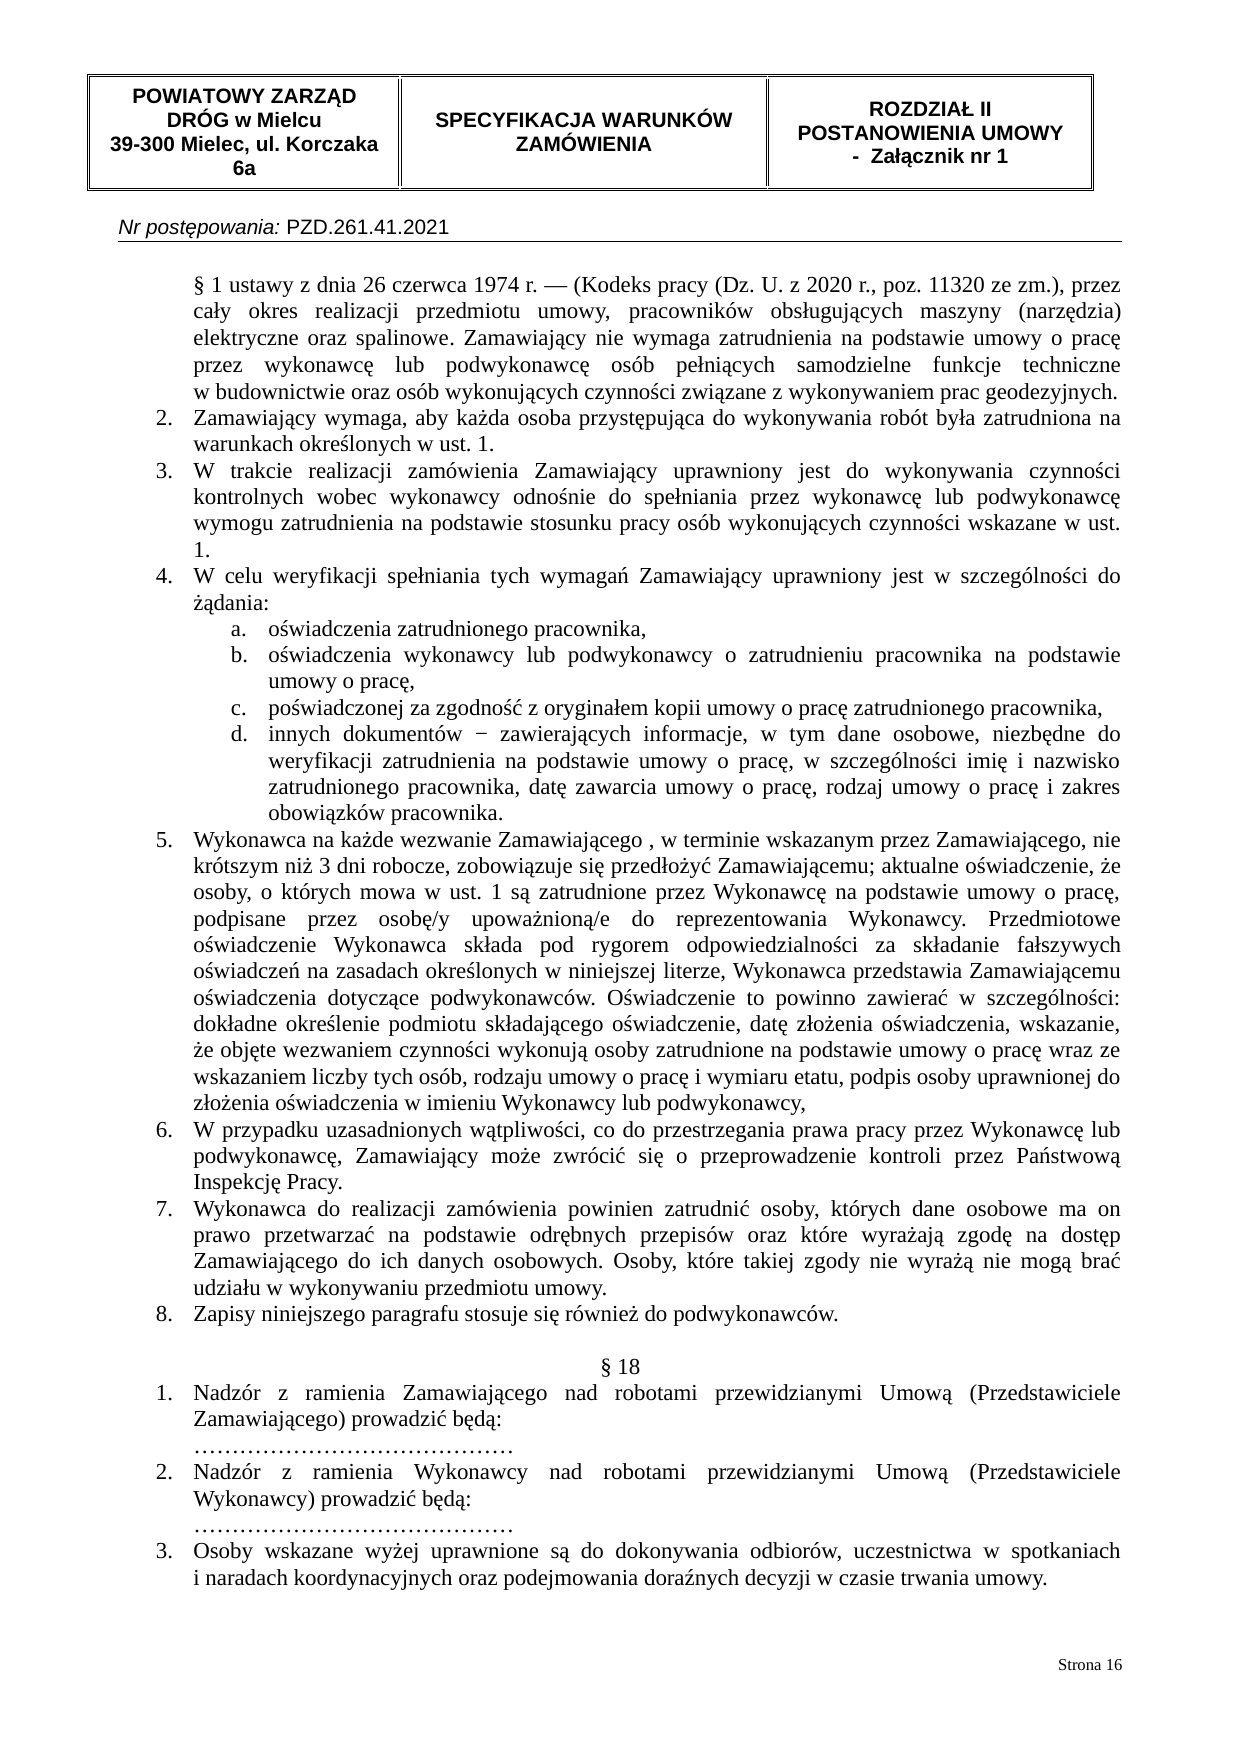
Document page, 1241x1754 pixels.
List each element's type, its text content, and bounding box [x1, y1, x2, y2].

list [156, 271, 1122, 404]
list Nadzór z ramienia Zamawiającego nad robotami przewidzianymi Umową (Przedstawiciele Zamawiającego) prowadzić będą: [156, 1379, 1122, 1432]
list …………………………………… [193, 1432, 1122, 1458]
list Wykonawca na każde wezwanie Zamawiającego , w terminie wskazanym przez Zamawiającego, nie krótszym niż 3 dni robocze, zobowiązuje się przedłożyć Zamawiającemu; aktualne oświadczenie, że osoby, o których mowa w ust. 1 są zatrudnione przez Wykonawcę na podstawie umowy o pracę, podpisane przez osobę/y upoważnioną/e do reprezentowania Wykonawcy. Przedmiotowe oświadczenie Wykonawca składa pod rygorem odpowiedzialności za składanie fałszywych oświadczeń na zasadach określonych w niniejszej literze, Wykonawca przedstawia Zamawiającemu oświadczenia dotyczące podwykonawców. Oświadczenie to powinno zawierać w szczególności: dokładne określenie podmiotu składającego oświadczenie, datę złożenia oświadczenia, wskazanie, że objęte wezwaniem czynności wykonują osoby zatrudnione na podstawie umowy o pracę wraz ze wskazaniem liczby tych osób, rodzaju umowy o pracę i wymiaru etatu, podpis osoby uprawnionej do złożenia oświadczenia w imieniu Wykonawcy lub podwykonawcy, [156, 826, 1122, 1116]
list poświadczonej za zgodność z oryginałem kopii umowy o pracę zatrudnionego pracownika, [231, 694, 1122, 720]
list W przypadku uzasadnionych wątpliwości, co do przestrzegania prawa pracy przez Wykonawcę lub podwykonawcę, Zamawiający może zwrócić się o przeprowadzenie kontroli przez Państwową Inspekcję Pracy. [156, 1116, 1122, 1195]
list Nadzór z ramienia Wykonawcy nad robotami przewidzianymi Umową (Przedstawiciele Wykonawcy) prowadzić będą: [156, 1458, 1122, 1511]
list Wykonawca do realizacji zamówienia powinien zatrudnić osoby, których dane osobowe ma on prawo przetwarzać na podstawie odrębnych przepisów oraz które wyrażają zgodę na dostęp Zamawiającego do ich danych osobowych. Osoby, które takiej zgody nie wyrażą nie mogą brać udziału w wykonywaniu przedmiotu umowy. [156, 1195, 1122, 1300]
list W trakcie realizacji zamówienia Zamawiający uprawniony jest do wykonywania czynności kontrolnych wobec wykonawcy odnośnie do spełniania przez wykonawcę lub podwykonawcę wymogu zatrudnienia na podstawie stosunku pracy osób wykonujących czynności wskazane w ust. 1. [156, 457, 1122, 562]
list oświadczenia zatrudnionego pracownika, [231, 615, 1122, 641]
list oświadczenia wykonawcy lub podwykonawcy o zatrudnieniu pracownika na podstawie umowy o pracę, [231, 641, 1122, 694]
list …………………………………… [193, 1511, 1122, 1537]
list Osoby wskazane wyżej uprawnione są do dokonywania odbiorów, uczestnictwa w spotkaniach i naradach koordynacyjnych oraz podejmowania doraźnych decyzji w czasie trwania umowy. [156, 1537, 1122, 1590]
list Zapisy niniejszego paragrafu stosuje się również do podwykonawców. [156, 1300, 1122, 1326]
list Zamawiający wymaga, aby każda osoba przystępująca do wykonywania robót była zatrudniona na warunkach określonych w ust. 1. [156, 404, 1122, 457]
list W celu weryfikacji spełniania tych wymagań Zamawiający uprawniony jest w szczególności do żądania: [156, 562, 1122, 615]
text § 18 [118, 1353, 1122, 1379]
list innych dokumentów − zawierających informacje, w tym dane osobowe, niezbędne do weryfikacji zatrudnienia na podstawie umowy o pracę, w szczególności imię i nazwisko zatrudnionego pracownika, datę zawarcia umowy o pracę, rodzaj umowy o pracę i zakres obowiązków pracownika. [231, 720, 1122, 826]
